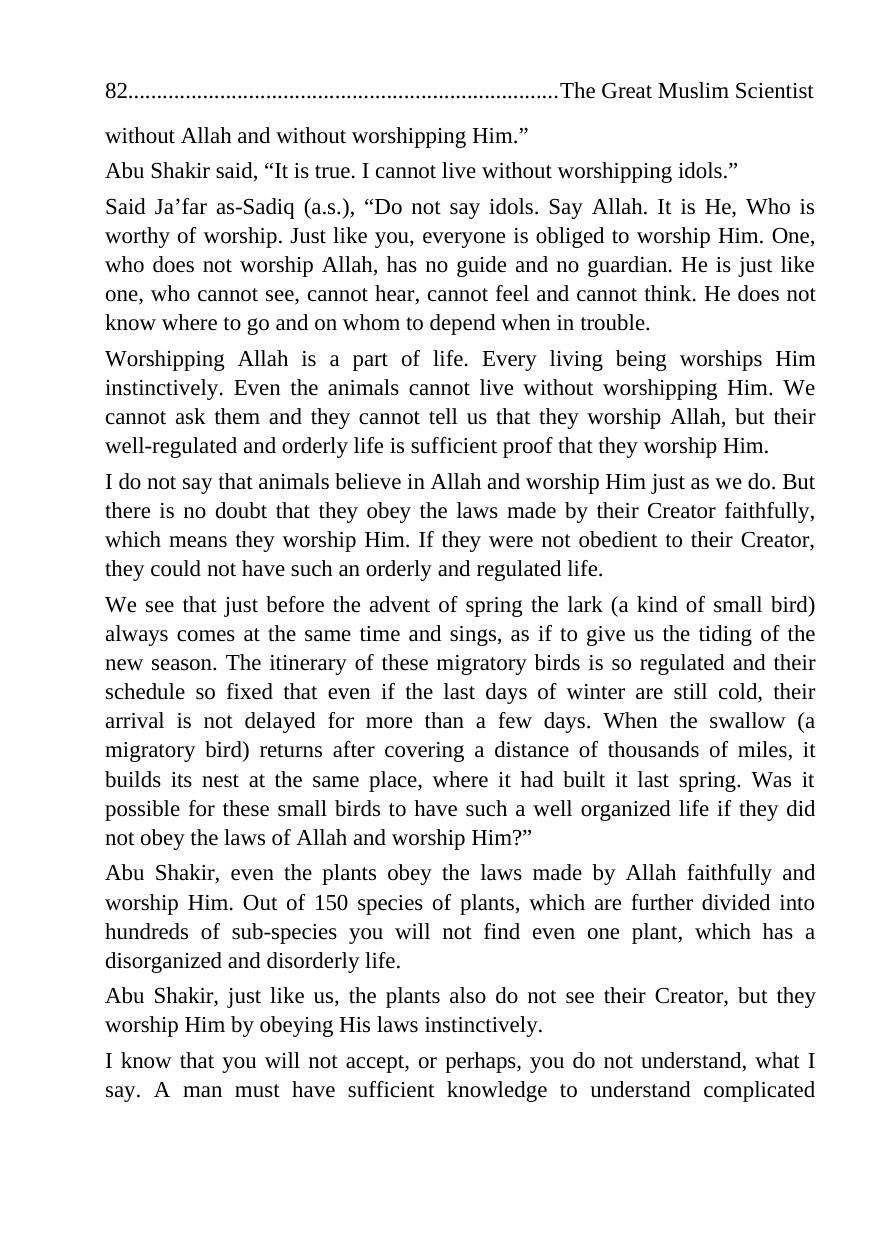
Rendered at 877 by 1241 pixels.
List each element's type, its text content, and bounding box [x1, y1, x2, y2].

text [105, 120, 817, 149]
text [105, 1045, 817, 1103]
text Abu Shakir, even the plants obey the laws made by Allah faithfully and worship Him. Out of 150 species of plants, which are further divided into hundreds of sub-species you will not find even one plant, which has a disorganized and disorderly life. [105, 857, 817, 974]
text Abu Shakir said, “It is true. I cannot live without worshipping idols.” [105, 155, 817, 184]
text Said Ja’far as-Sadiq (a.s.), “Do not say idols. Say Allah. It is He, Who is worthy of worship. Just like you, everyone is obliged to worship Him. One, who does not worship Allah, has no guide and no guardian. He is just like one, who cannot see, cannot hear, cannot feel and cannot think. He does not know where to go and on whom to depend when in trouble. [105, 191, 817, 337]
text I do not say that animals believe in Allah and worship Him just as we do. But there is no doubt that they obey the laws made by their Creator faithfully, which means they worship Him. If they were not obedient to their Creator, they could not have such an orderly and regulated life. [105, 466, 817, 582]
text We see that just before the advent of spring the lark (a kind of small bird) always comes at the same time and sings, as if to give us the tiding of the new season. The itinerary of these migratory birds is so regulated and their schedule so fixed that even if the last days of winter are still cold, their arrival is not delayed for more than a few days. When the swallow (a migratory bird) returns after covering a distance of thousands of miles, it builds its nest at the same place, where it had built it last spring. Was it possible for these small birds to have such a well organized life if they did not obey the laws of Allah and worship Him?” [105, 589, 817, 851]
text Abu Shakir, just like us, the plants also do not see their Creator, but they worship Him by obeying His laws instinctively. [105, 980, 817, 1039]
text Worshipping Allah is a part of life. Every living being worships Him instinctively. Even the animals cannot live without worshipping Him. We cannot ask them and they cannot tell us that they worship Allah, but their well-regulated and orderly life is sufficient proof that they worship Him. [105, 343, 817, 459]
